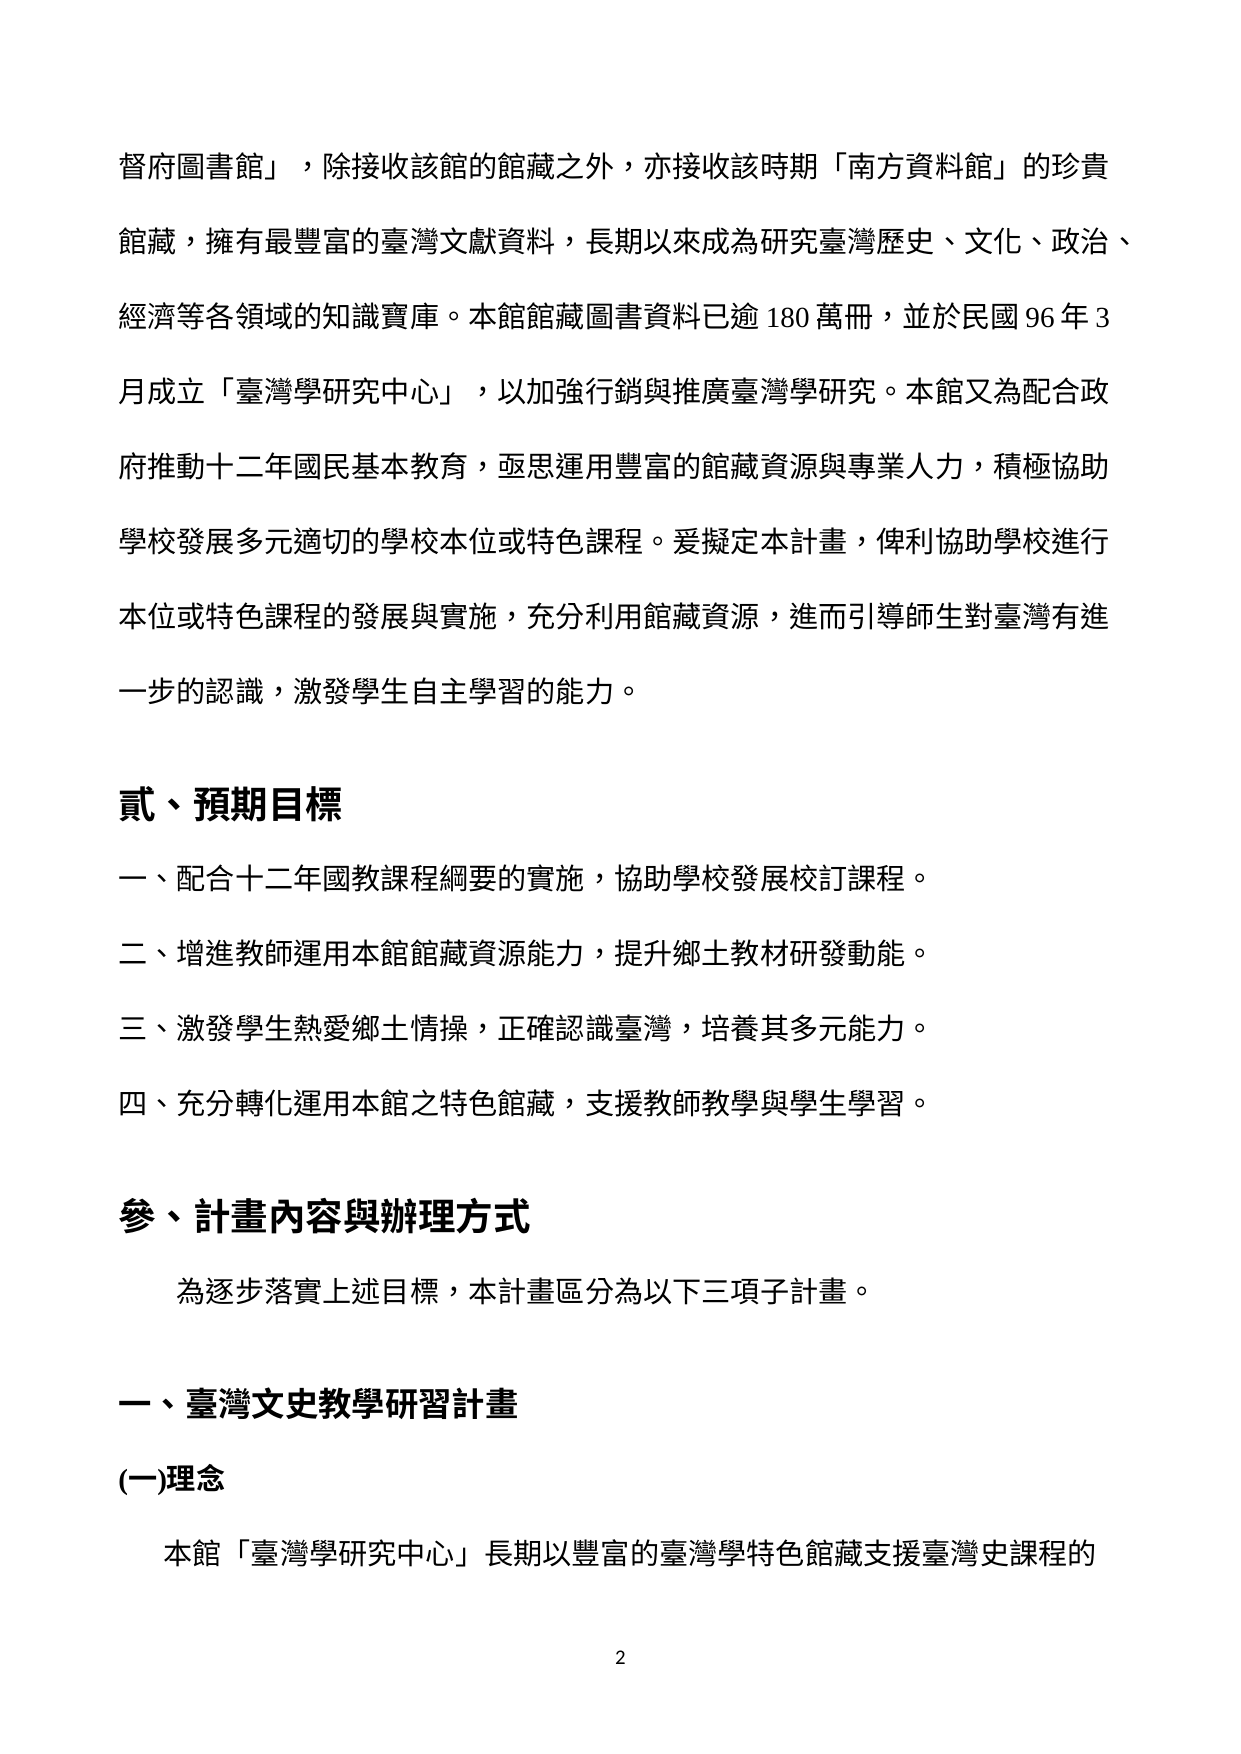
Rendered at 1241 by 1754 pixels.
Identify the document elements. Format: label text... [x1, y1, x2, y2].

text 貳、預期目標 [118, 764, 1122, 839]
text (一)理念 [118, 1439, 1122, 1514]
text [118, 127, 1122, 727]
text 為逐步落實上述目標，本計畫區分為以下三項子計畫。 [118, 1252, 1122, 1327]
text 參、計畫內容與辦理方式 [118, 1177, 1122, 1252]
text 一、臺灣文史教學研習計畫 [118, 1364, 1122, 1439]
text 一、配合十二年國教課程綱要的實施，協助學校發展校訂課程。 [118, 839, 1122, 914]
text 三、激發學生熱愛鄉土情操，正確認識臺灣，培養其多元能力。 [118, 989, 1122, 1064]
text 四、充分轉化運用本館之特色館藏，支援教師教學與學生學習。 [118, 1064, 1122, 1139]
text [163, 1514, 1122, 1589]
text 二、增進教師運用本館館藏資源能力，提升鄉土教材研發動能。 [118, 914, 1122, 989]
